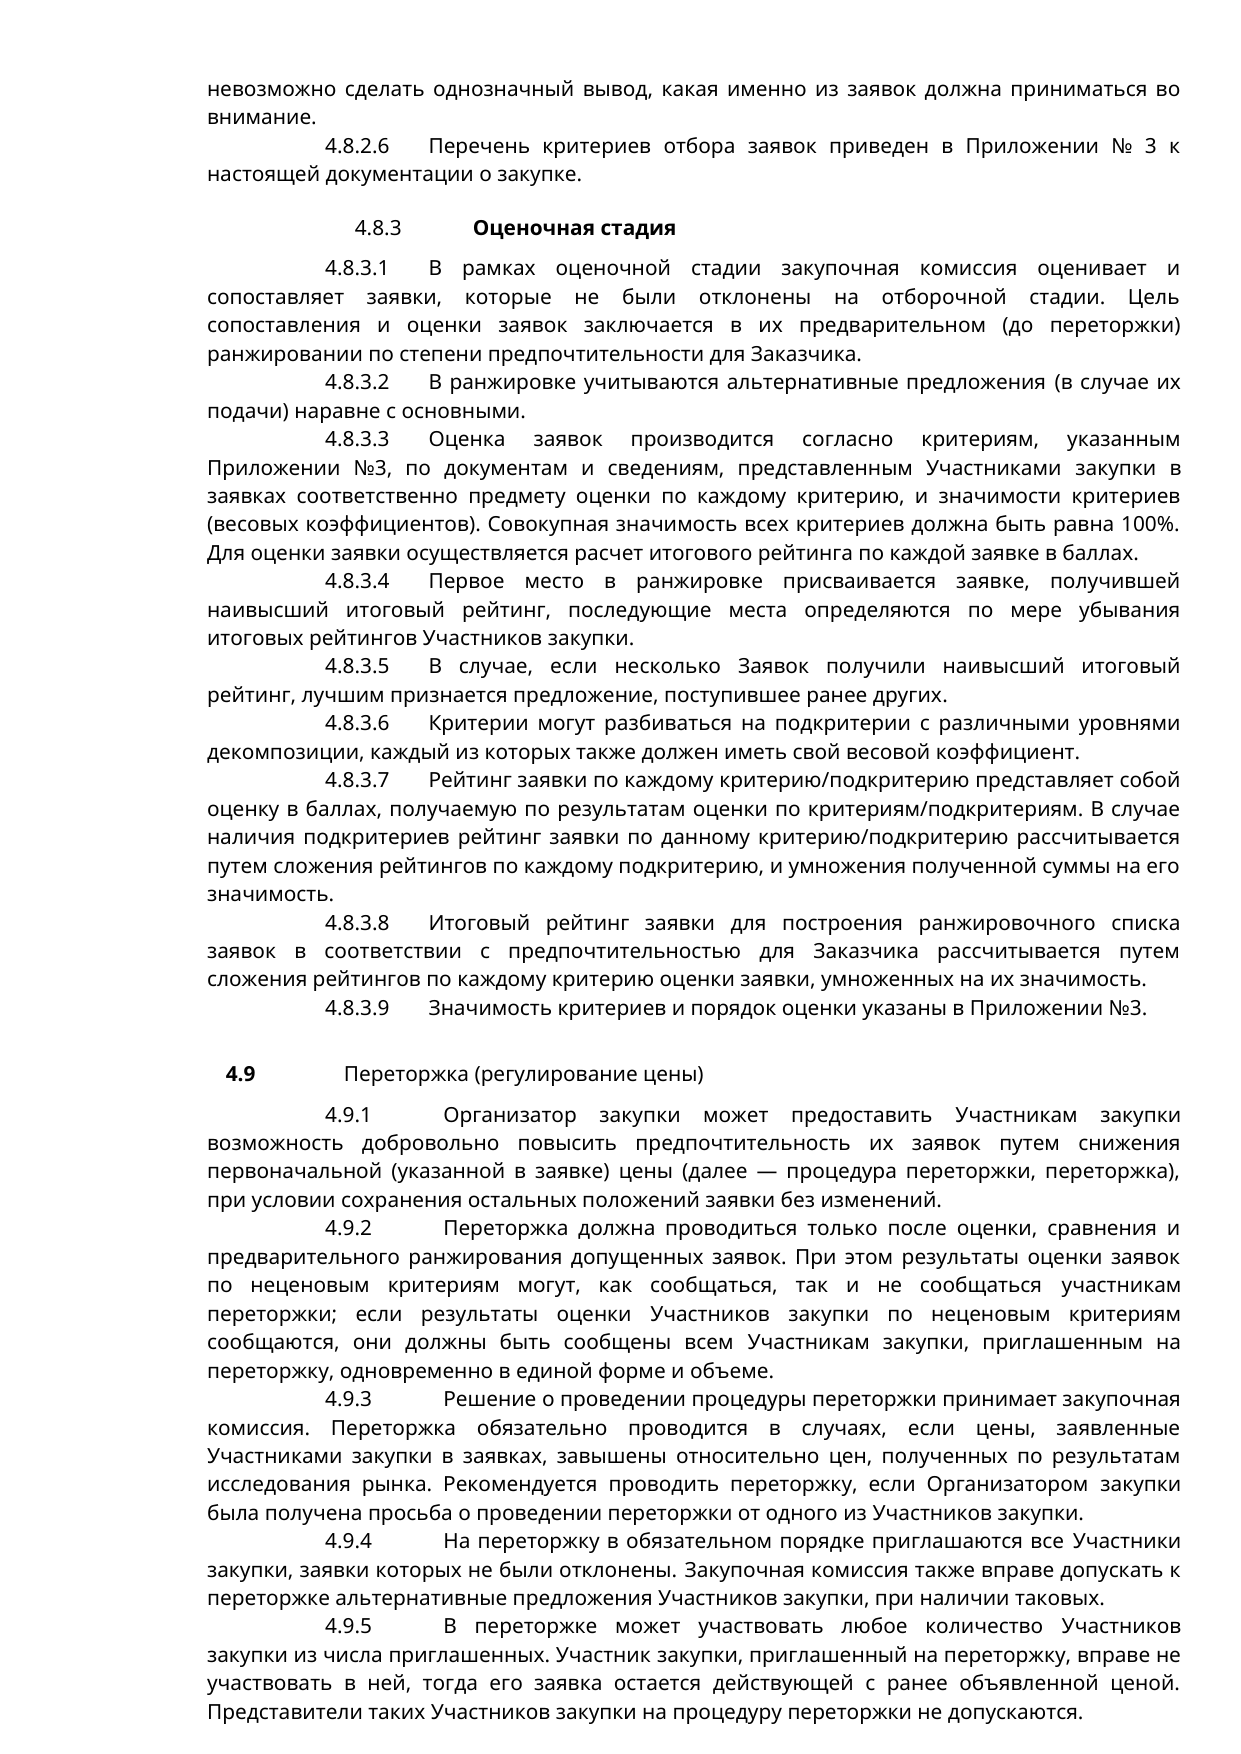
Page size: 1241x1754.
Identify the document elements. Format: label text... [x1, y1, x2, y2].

list Оценка заявок производится согласно критериям, указанным Приложении №3, по документам и сведениям, представленным Участниками закупки в заявках соответственно предмету оценки по каждому критерию, и значимости критериев (весовых коэффициентов). Совокупная значимость всех критериев должна быть равна 100%. Для оценки заявки осуществляется расчет итогового рейтинга по каждой заявке в баллах. [207, 424, 1181, 566]
list Перечень критериев отбора заявок приведен в Приложении № 3 к настоящей документации о закупке. [207, 131, 1181, 188]
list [207, 74, 1181, 131]
list Оценочная стадия [354, 213, 1181, 241]
subtitle Переторжка (регулирование цены) [226, 1059, 1181, 1087]
list Решение о проведении процедуры переторжки принимает закупочная комиссия. Переторжка обязательно проводится в случаях, если цены, заявленные Участниками закупки в заявках, завышены относительно цен, полученных по результатам исследования рынка. Рекомендуется проводить переторжку, если Организатором закупки была получена просьба о проведении переторжки от одного из Участников закупки. [207, 1384, 1181, 1526]
list В ранжировке учитываются альтернативные предложения (в случае их подачи) наравне с основными. [207, 367, 1181, 424]
list В случае, если несколько Заявок получили наивысший итоговый рейтинг, лучшим признается предложение, поступившее ранее других. [207, 652, 1181, 708]
list В переторжке может участвовать любое количество Участников закупки из числа приглашенных. Участник закупки, приглашенный на переторжку, вправе не участвовать в ней, тогда его заявка остается действующей с ранее объявленной ценой. Представители таких Участников закупки на процедуру переторжки не допускаются. [207, 1612, 1181, 1725]
list Первое место в ранжировке присваивается заявке, получившей наивысший итоговый рейтинг, последующие места определяются по мере убывания итоговых рейтингов Участников закупки. [207, 566, 1181, 652]
list Значимость критериев и порядок оценки указаны в Приложении №3. [207, 993, 1181, 1021]
list В рамках оценочной стадии закупочная комиссия оценивает и сопоставляет заявки, которые не были отклонены на отборочной стадии. Цель сопоставления и оценки заявок заключается в их предварительном (до переторжки) ранжировании по степени предпочтительности для Заказчика. [207, 253, 1181, 367]
list Организатор закупки может предоставить Участникам закупки возможность добровольно повысить предпочтительность их заявок путем снижения первоначальной (указанной в заявке) цены (далее — процедура переторжки, переторжка), при условии сохранения остальных положений заявки без изменений. [207, 1100, 1181, 1213]
list Критерии могут разбиваться на подкритерии с различными уровнями декомпозиции, каждый из которых также должен иметь свой весовой коэффициент. [207, 708, 1181, 765]
list Итоговый рейтинг заявки для построения ранжировочного списка заявок в соответствии с предпочтительностью для Заказчика рассчитывается путем сложения рейтингов по каждому критерию оценки заявки, умноженных на их значимость. [207, 908, 1181, 993]
list Рейтинг заявки по каждому критерию/подкритерию представляет собой оценку в баллах, получаемую по результатам оценки по критериям/подкритериям. В случае наличия подкритериев рейтинг заявки по данному критерию/подкритерию рассчитывается путем сложения рейтингов по каждому подкритерию, и умножения полученной суммы на его значимость. [207, 765, 1181, 908]
list На переторжку в обязательном порядке приглашаются все Участники закупки, заявки которых не были отклонены. Закупочная комиссия также вправе допускать к переторжке альтернативные предложения Участников закупки, при наличии таковых. [207, 1526, 1181, 1612]
list Переторжка должна проводиться только после оценки, сравнения и предварительного ранжирования допущенных заявок. При этом результаты оценки заявок по неценовым критериям могут, как сообщаться, так и не сообщаться участникам переторжки; если результаты оценки Участников закупки по неценовым критериям сообщаются, они должны быть сообщены всем Участникам закупки, приглашенным на переторжку, одновременно в единой форме и объеме. [207, 1213, 1181, 1384]
